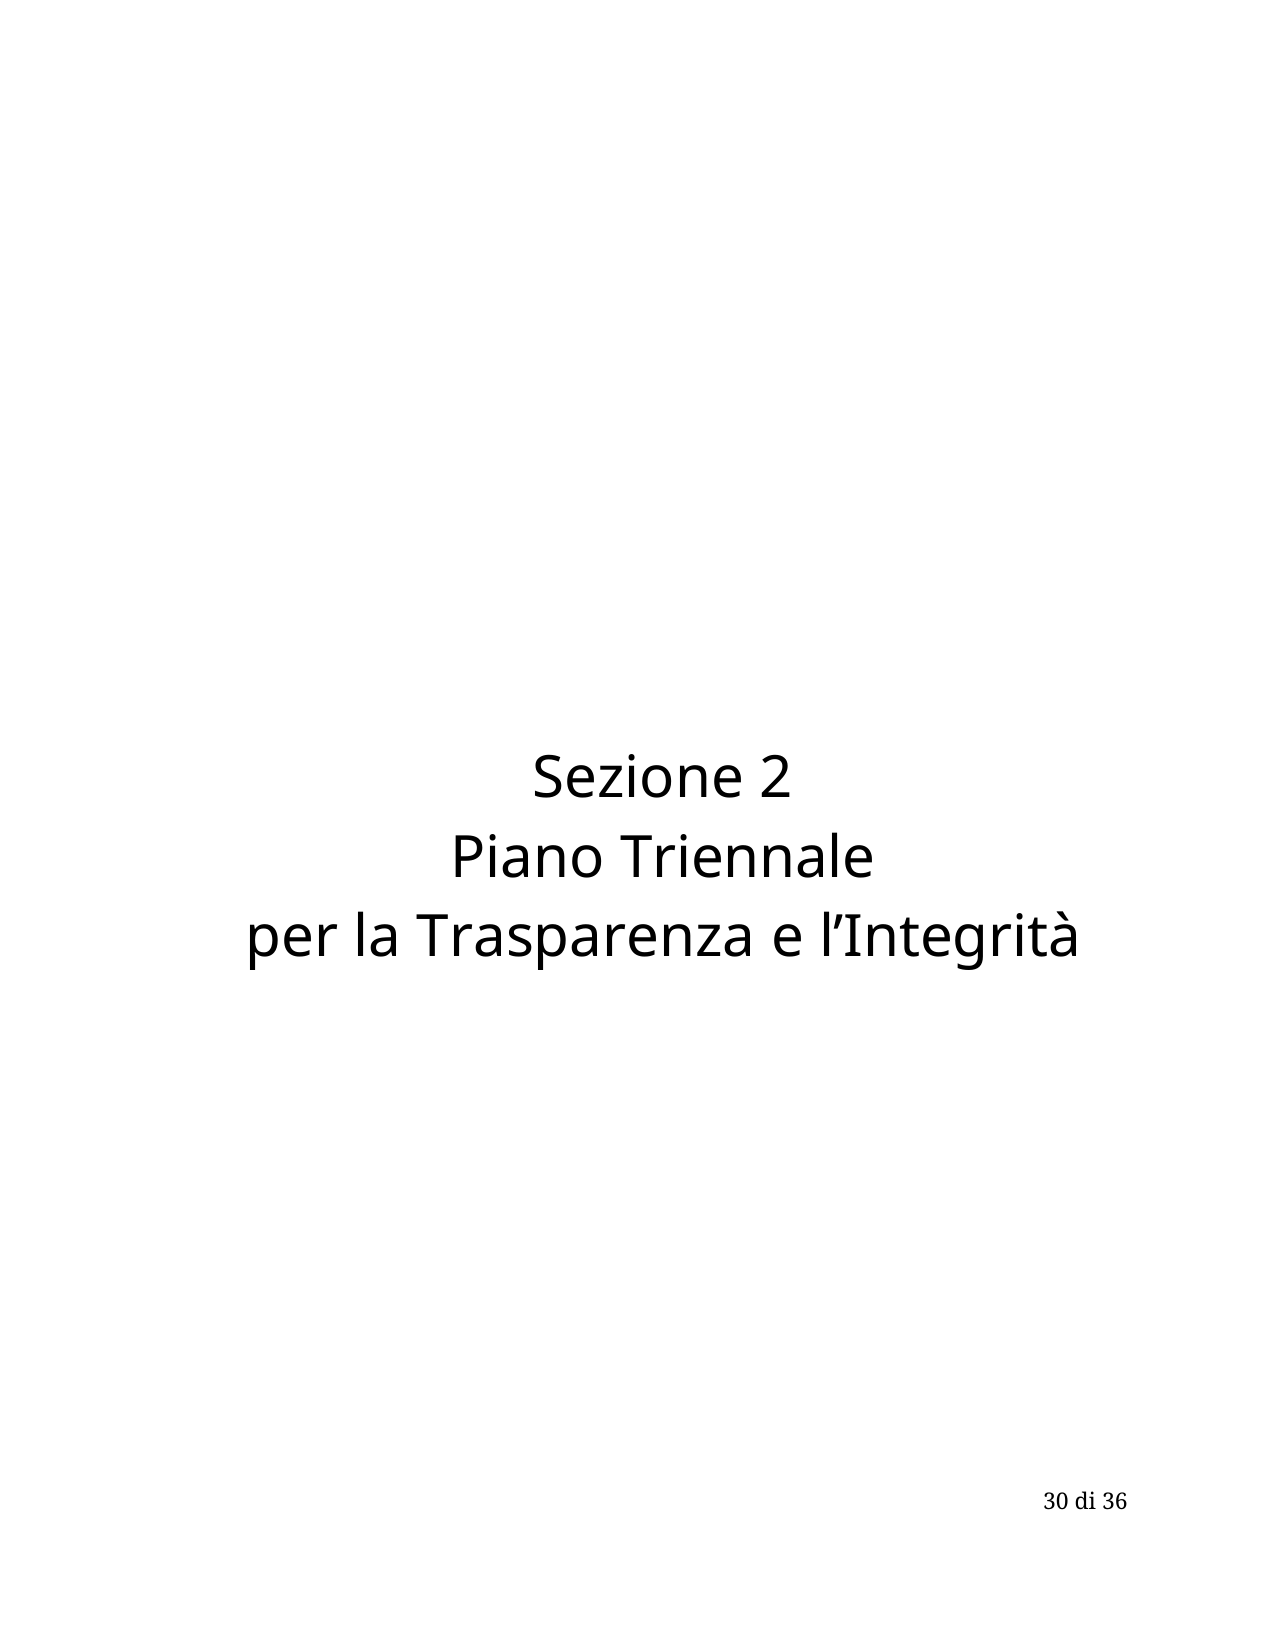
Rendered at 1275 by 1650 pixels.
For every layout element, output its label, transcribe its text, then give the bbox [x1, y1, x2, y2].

subtitle Piano Triennale [204, 815, 1122, 894]
text per la Trasparenza e l’Integrità [204, 894, 1122, 974]
subtitle Sezione 2 [204, 736, 1122, 815]
